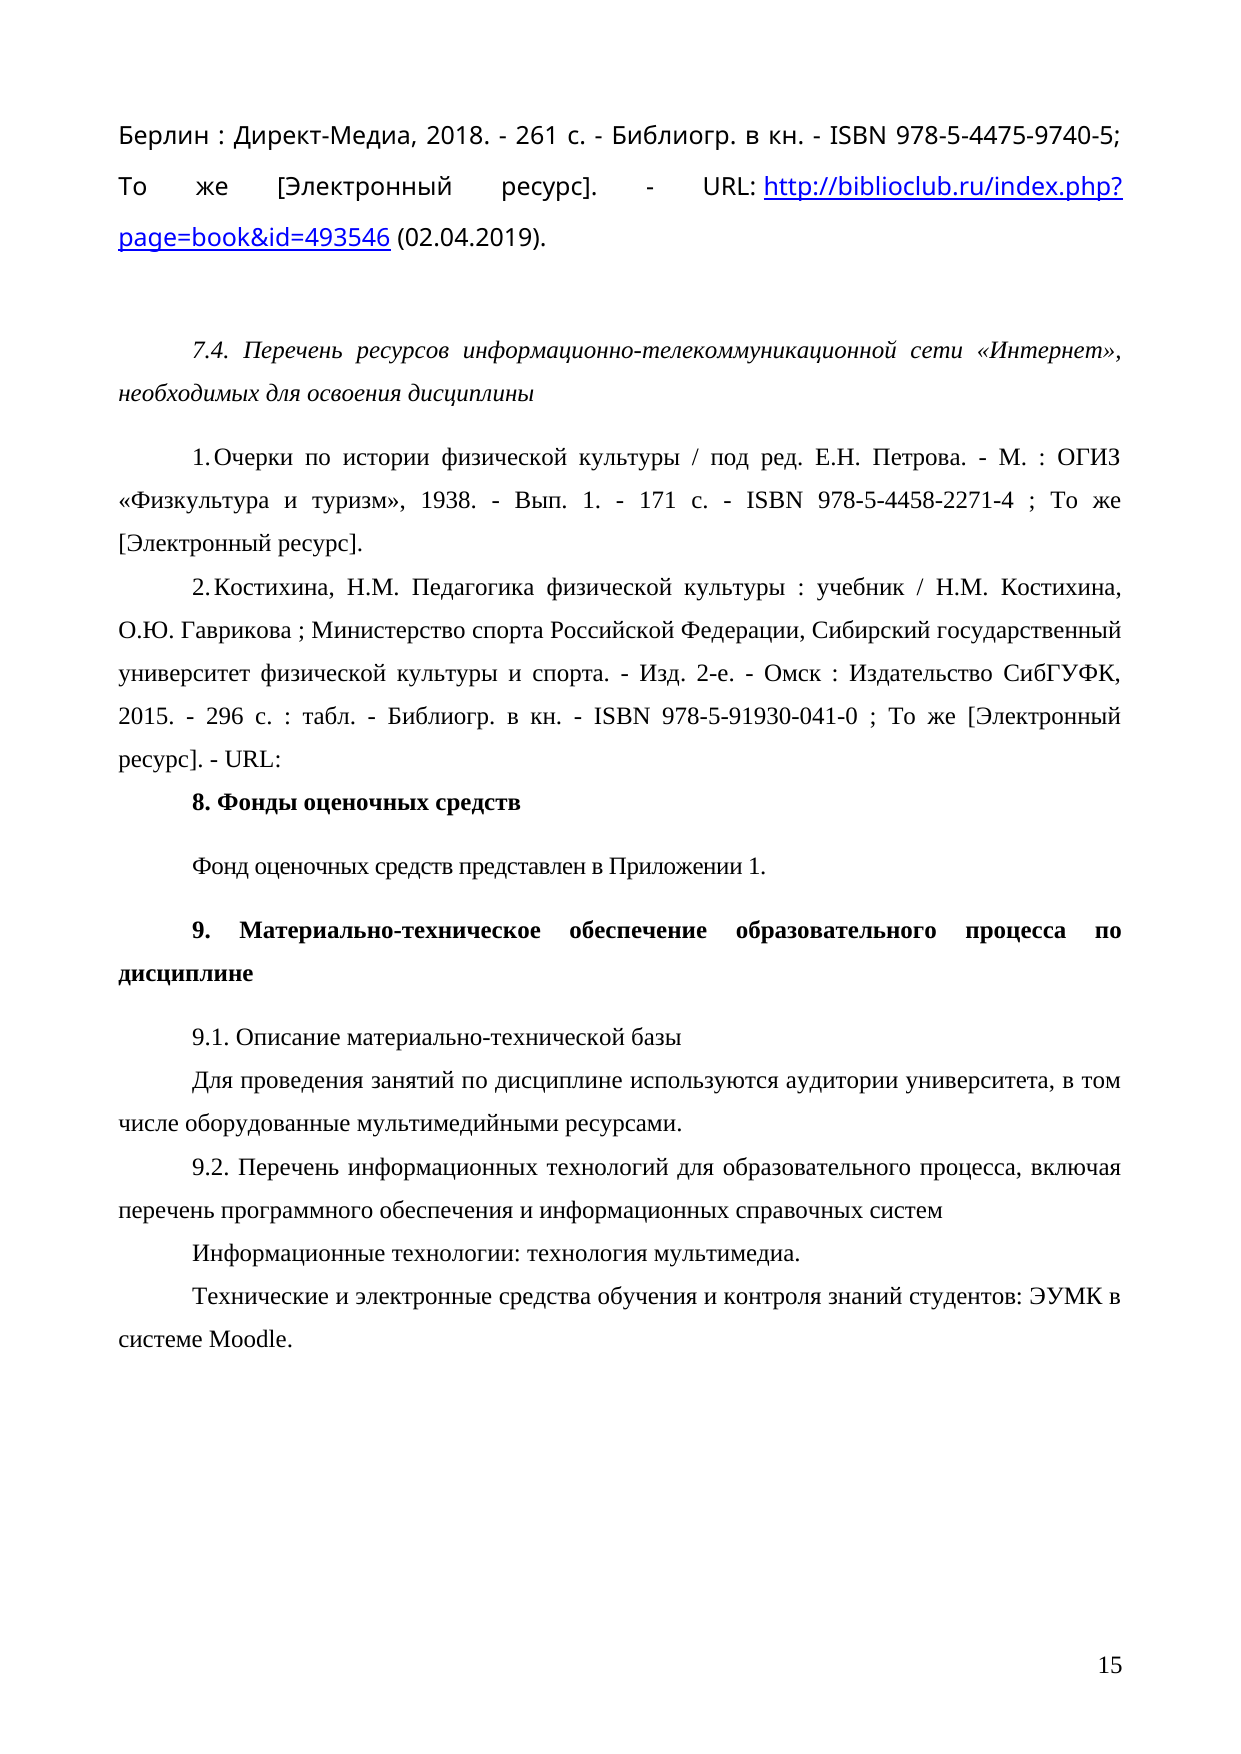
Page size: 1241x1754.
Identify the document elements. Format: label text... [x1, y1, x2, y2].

text Для проведения занятий по дисциплине используются аудитории университета, в том числе оборудованные мультимедийными ресурсами. [118, 1065, 1122, 1137]
text 9. Материально-техническое обеспечение образовательного процесса по дисциплине [118, 915, 1122, 987]
text 9.2. Перечень информационных технологий для образовательного процесса, включая перечень программного обеспечения и информационных справочных систем [118, 1152, 1122, 1223]
text Фонд оценочных средств представлен в Приложении 1. [118, 851, 1122, 880]
list Костихина, Н.М. Педагогика физической культуры : учебник / Н.М. Костихина, О.Ю. Гаврикова ; Министерство спорта Российской Федерации, Сибирский государственный университет физической культуры и спорта. - Изд. 2-е. - Омск : Издательство СибГУФК, 2015. - 296 с. : табл. - Библиогр. в кн. - ISBN 978-5-91930-041-0 ; То же [Электронный ресурс]. - URL: [118, 572, 1122, 773]
text Технические и электронные средства обучения и контроля знаний студентов: ЭУМК в системе Moodle. [118, 1281, 1122, 1353]
list Очерки по истории физической культуры / под ред. Е.Н. Петрова. - М. : ОГИЗ «Физкультура и туризм», 1938. - Вып. 1. - 171 с. - ISBN 978-5-4458-2271-4 ; То же [Электронный ресурс]. [118, 442, 1122, 557]
text Информационные технологии: технология мультимедиа. [118, 1238, 1122, 1267]
text 9.1. Описание материально-технической базы [118, 1022, 1122, 1051]
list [118, 118, 1122, 254]
text 8. Фонды оценочных средств [118, 787, 1122, 816]
text 7.4. Перечень ресурсов информационно-телекоммуникационной сети «Интернет», необходимых для освоения дисциплины [118, 335, 1122, 407]
